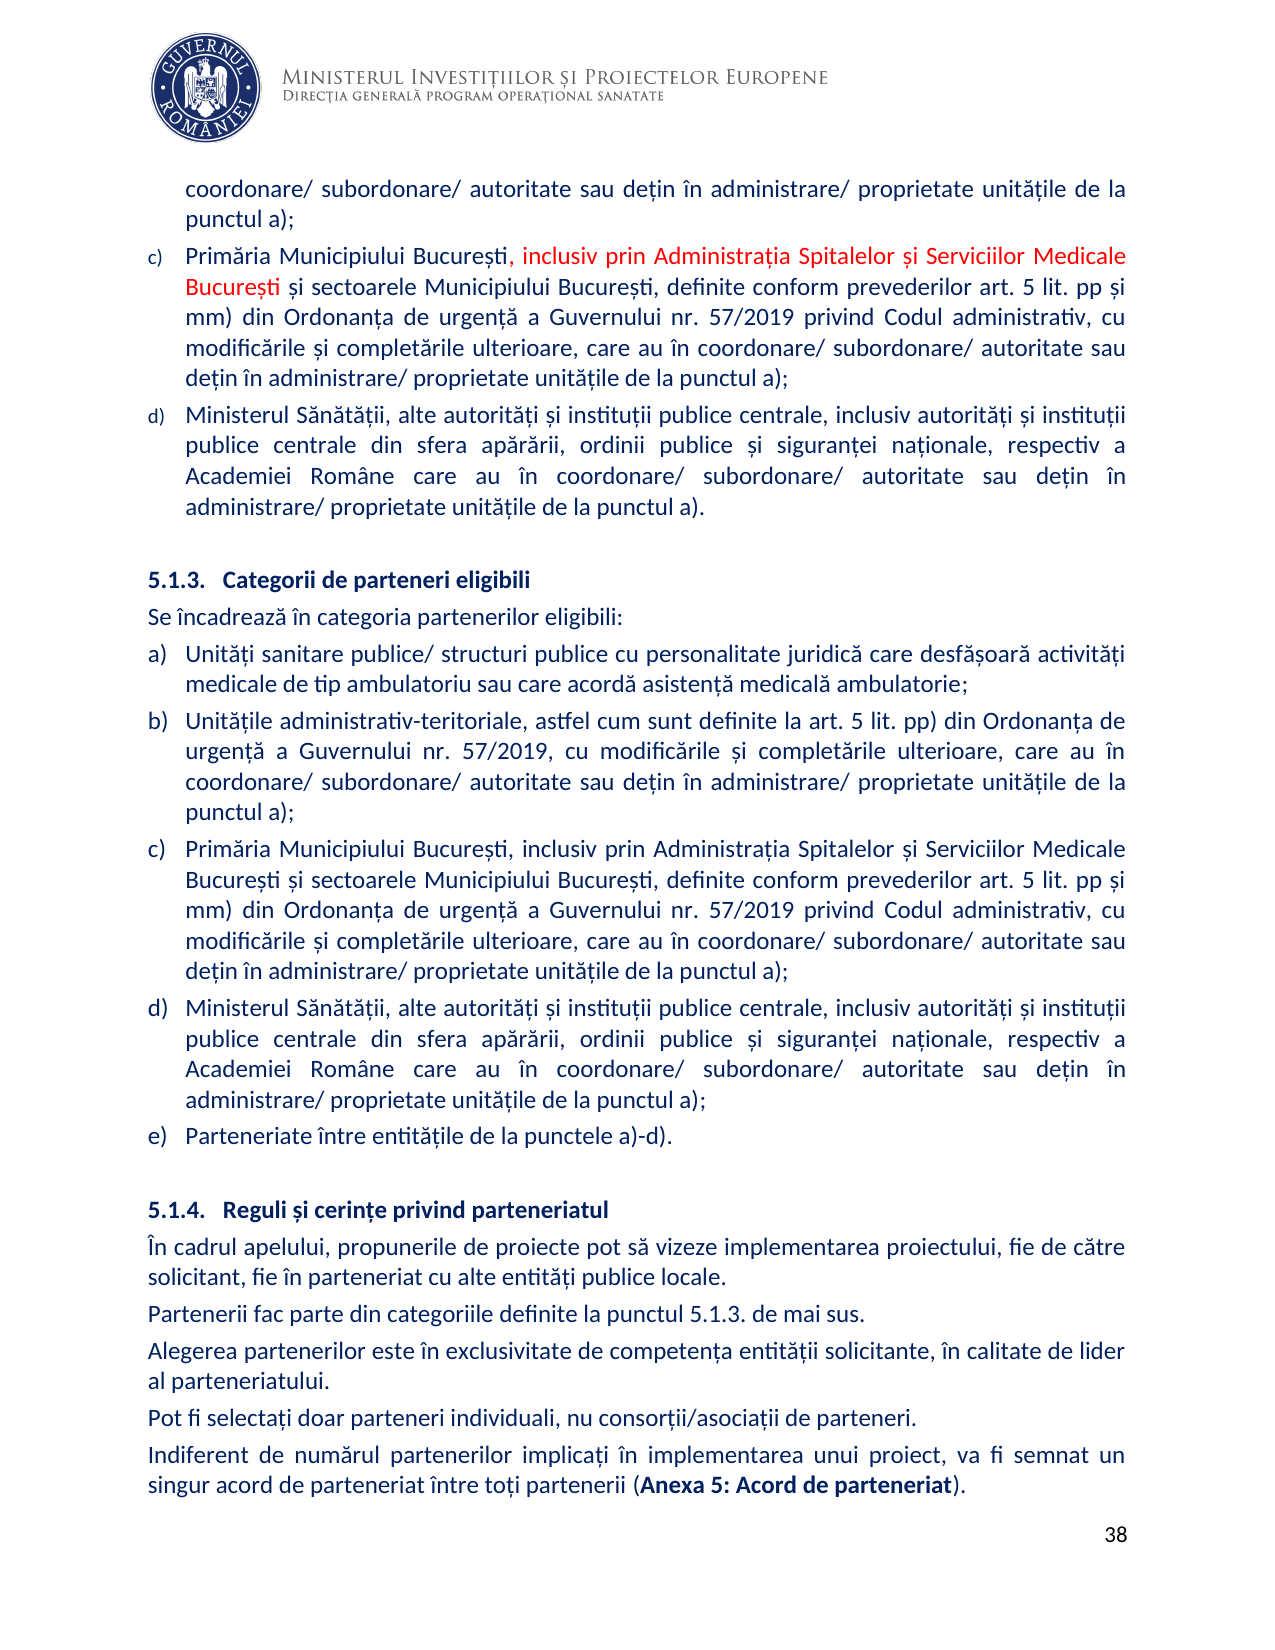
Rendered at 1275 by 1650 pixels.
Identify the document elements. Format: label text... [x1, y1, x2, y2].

list Ministerul Sănătății, alte autorități și instituții publice centrale, inclusiv autorități și instituții publice centrale din sfera apărării, ordinii publice și siguranței naționale, respectiv a Academiei Române care au în coordonare/ subordonare/ autoritate sau dețin în administrare/ proprietate unitățile de la punctul a). [148, 399, 1127, 521]
text Partenerii fac parte din categoriile definite la punctul 5.1.3. de mai sus. [148, 1298, 1127, 1329]
text Indiferent de numărul partenerilor implicați în implementarea unui proiect, va fi semnat un singur acord de parteneriat între toți partenerii (Anexa 5: Acord de parteneriat). [148, 1439, 1127, 1500]
text Pot fi selectați doar parteneri individuali, nu consorții/asociații de parteneri. [148, 1402, 1127, 1433]
list Ministerul Sănătății, alte autorități și instituții publice centrale, inclusiv autorități și instituții publice centrale din sfera apărării, ordinii publice și siguranței naționale, respectiv a Academiei Române care au în coordonare/ subordonare/ autoritate sau dețin în administrare/ proprietate unitățile de la punctul a); [148, 992, 1127, 1114]
text Alegerea partenerilor este în exclusivitate de competența entității solicitante, în calitate de lider al parteneriatului. [148, 1335, 1127, 1396]
list Unități sanitare publice/ structuri publice cu personalitate juridică care desfășoară activități medicale de tip ambulatoriu sau care acordă asistență medicală ambulatorie; [148, 638, 1127, 699]
list Primăria Municipiului București, inclusiv prin Administrația Spitalelor și Serviciilor Medicale București și sectoarele Municipiului București, definite conform prevederilor art. 5 lit. pp și mm) din Ordonanța de urgență a Guvernului nr. 57/2019 privind Codul administrativ, cu modificările și completările ulterioare, care au în coordonare/ subordonare/ autoritate sau dețin în administrare/ proprietate unitățile de la punctul a); [148, 240, 1127, 393]
text În cadrul apelului, propunerile de proiecte pot să vizeze implementarea proiectului, fie de către solicitant, fie în parteneriat cu alte entități publice locale. [148, 1231, 1127, 1292]
list Reguli și cerințe privind parteneriatul [148, 1194, 1127, 1224]
list Categorii de parteneri eligibili [148, 564, 1127, 595]
picture [147, 29, 852, 145]
list Parteneriate între entitățile de la punctele a)-d). [148, 1121, 1127, 1151]
list Primăria Municipiului București, inclusiv prin Administrația Spitalelor și Serviciilor Medicale București și sectoarele Municipiului București, definite conform prevederilor art. 5 lit. pp și mm) din Ordonanța de urgență a Guvernului nr. 57/2019 privind Codul administrativ, cu modificările și completările ulterioare, care au în coordonare/ subordonare/ autoritate sau dețin în administrare/ proprietate unitățile de la punctul a); [148, 833, 1127, 986]
text Se încadrează în categoria partenerilor eligibili: [148, 601, 1127, 631]
